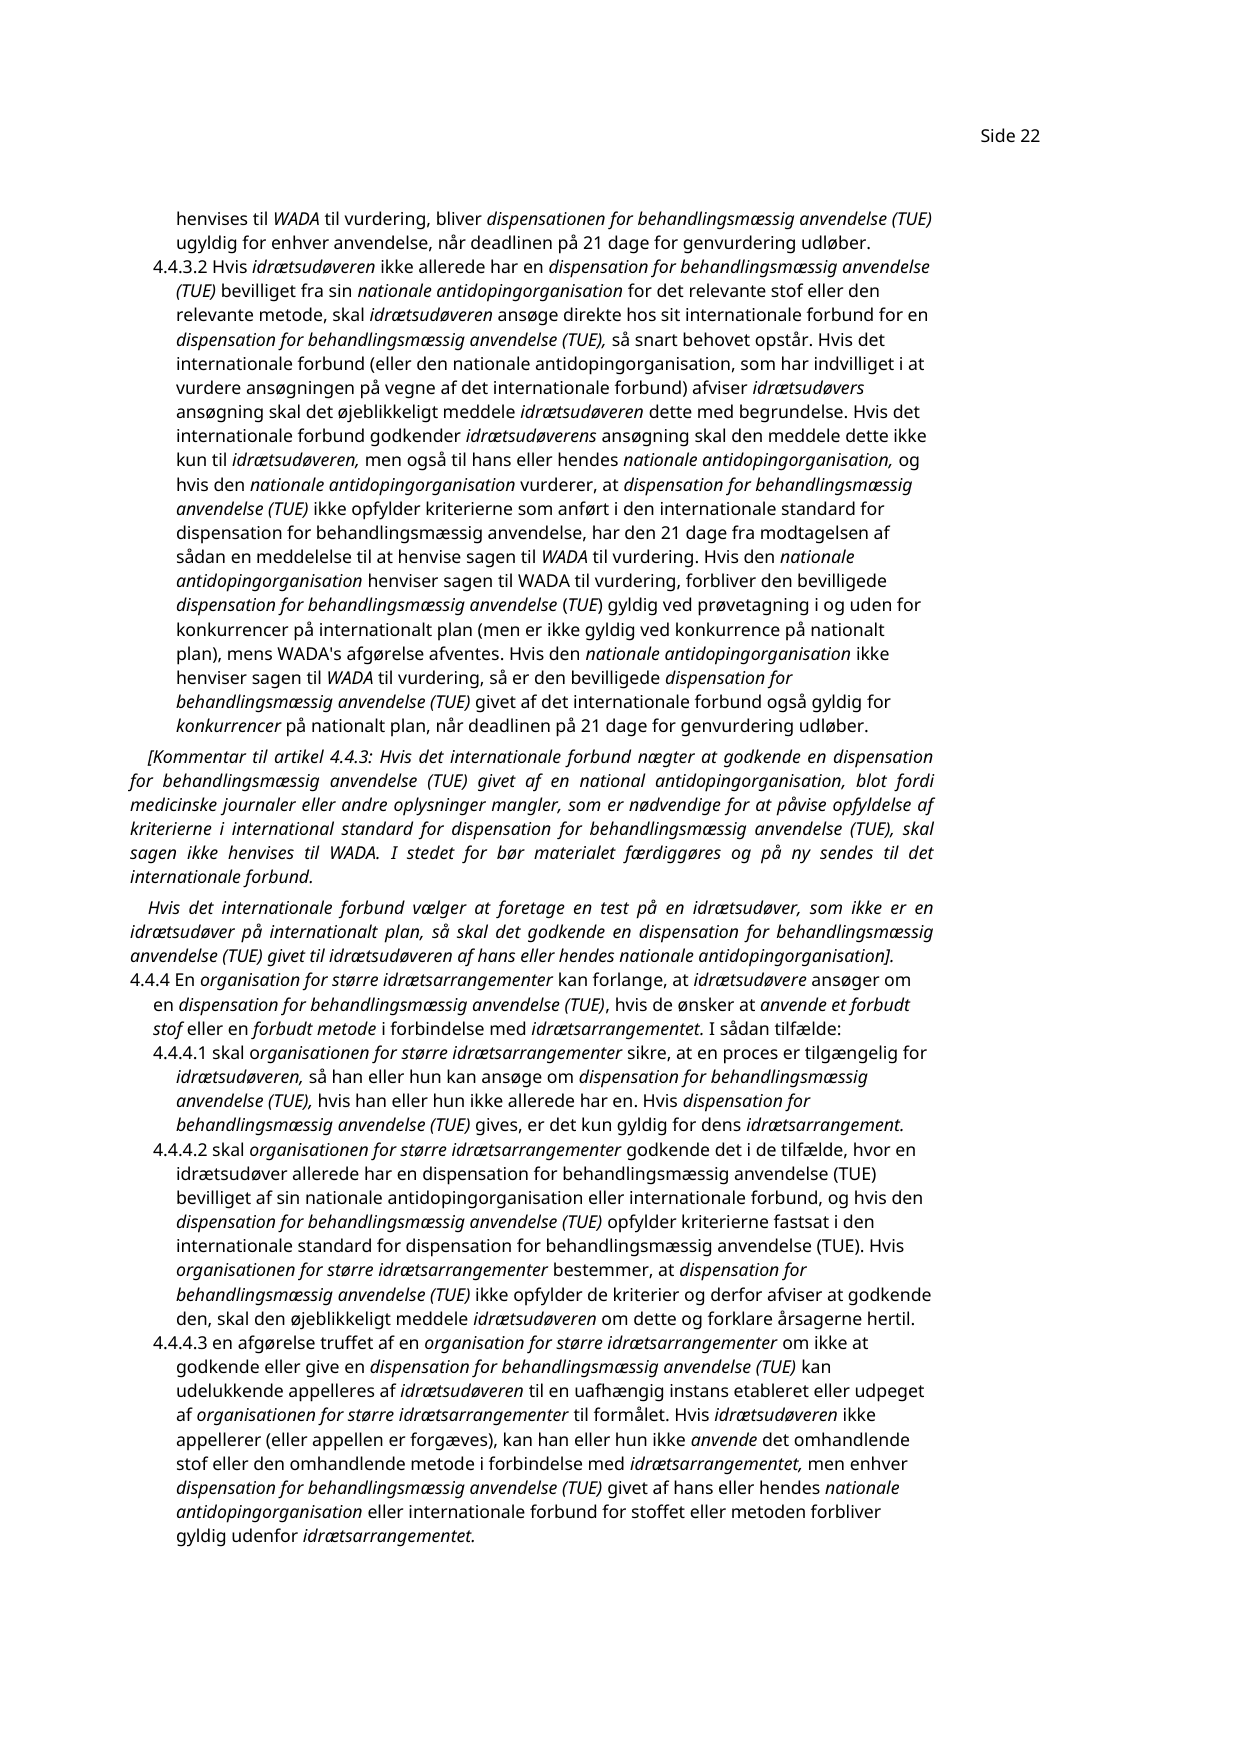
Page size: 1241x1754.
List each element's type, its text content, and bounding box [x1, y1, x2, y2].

text 4.4.4.3 en afgørelse truffet af en organisation for større idrætsarrangementer om ikke at godkende eller give en dispensation for behandlingsmæssig anvendelse (TUE) kan udelukkende appelleres af idrætsudøveren til en uafhængig instans etableret eller udpeget af organisationen for større idrætsarrangementer til formålet. Hvis idrætsudøveren ikke appellerer (eller appellen er forgæves), kan han eller hun ikke anvende det omhandlende stof eller den omhandlende metode i forbindelse med idrætsarrangementet, men enhver dispensation for behandlingsmæssig anvendelse (TUE) givet af hans eller hendes nationale antidopingorganisation eller internationale forbund for stoffet eller metoden forbliver gyldig udenfor idrætsarrangementet. [153, 1330, 935, 1548]
text Hvis det internationale forbund vælger at foretage en test på en idrætsudøver, som ikke er en idrætsudøver på internationalt plan, så skal det godkende en dispensation for behandlingsmæssig anvendelse (TUE) givet til idrætsudøveren af hans eller hendes nationale antidopingorganisation]. [130, 895, 935, 968]
text 4.4.4.1 skal organisationen for større idrætsarrangementer sikre, at en proces er tilgængelig for idrætsudøveren, så han eller hun kan ansøge om dispensation for behandlingsmæssig anvendelse (TUE), hvis han eller hun ikke allerede har en. Hvis dispensation for behandlingsmæssig anvendelse (TUE) gives, er det kun gyldig for dens idrætsarrangement. [153, 1040, 935, 1137]
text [153, 206, 935, 254]
text 4.4.4.2 skal organisationen for større idrætsarrangementer godkende det i de tilfælde, hvor en idrætsudøver allerede har en dispensation for behandlingsmæssig anvendelse (TUE) bevilliget af sin nationale antidopingorganisation eller internationale forbund, og hvis den dispensation for behandlingsmæssig anvendelse (TUE) opfylder kriterierne fastsat i den internationale standard for dispensation for behandlingsmæssig anvendelse (TUE). Hvis organisationen for større idrætsarrangementer bestemmer, at dispensation for behandlingsmæssig anvendelse (TUE) ikke opfylder de kriterier og derfor afviser at godkende den, skal den øjeblikkeligt meddele idrætsudøveren om dette og forklare årsagerne hertil. [153, 1137, 935, 1330]
text 4.4.4 En organisation for større idrætsarrangementer kan forlange, at idrætsudøvere ansøger om en dispensation for behandlingsmæssig anvendelse (TUE), hvis de ønsker at anvende et forbudt stof eller en forbudt metode i forbindelse med idrætsarrangementet. I sådan tilfælde: [130, 968, 935, 1040]
text [Kommentar til artikel 4.4.3: Hvis det internationale forbund nægter at godkende en dispensation for behandlingsmæssig anvendelse (TUE) givet af en national antidopingorganisation, blot fordi medicinske journaler eller andre oplysninger mangler, som er nødvendige for at påvise opfyldelse af kriterierne i international standard for dispensation for behandlingsmæssig anvendelse (TUE), skal sagen ikke henvises til WADA. I stedet for bør materialet færdiggøres og på ny sendes til det internationale forbund. [130, 744, 935, 889]
text 4.4.3.2 Hvis idrætsudøveren ikke allerede har en dispensation for behandlingsmæssig anvendelse (TUE) bevilliget fra sin nationale antidopingorganisation for det relevante stof eller den relevante metode, skal idrætsudøveren ansøge direkte hos sit internationale forbund for en dispensation for behandlingsmæssig anvendelse (TUE), så snart behovet opstår. Hvis det internationale forbund (eller den nationale antidopingorganisation, som har indvilliget i at vurdere ansøgningen på vegne af det internationale forbund) afviser idrætsudøvers ansøgning skal det øjeblikkeligt meddele idrætsudøveren dette med begrundelse. Hvis det internationale forbund godkender idrætsudøverens ansøgning skal den meddele dette ikke kun til idrætsudøveren, men også til hans eller hendes nationale antidopingorganisation, og hvis den nationale antidopingorganisation vurderer, at dispensation for behandlingsmæssig anvendelse (TUE) ikke opfylder kriterierne som anført i den internationale standard for dispensation for behandlingsmæssig anvendelse, har den 21 dage fra modtagelsen af sådan en meddelelse til at henvise sagen til WADA til vurdering. Hvis den nationale antidopingorganisation henviser sagen til WADA til vurdering, forbliver den bevilligede dispensation for behandlingsmæssig anvendelse (TUE) gyldig ved prøvetagning i og uden for konkurrencer på internationalt plan (men er ikke gyldig ved konkurrence på nationalt plan), mens WADA's afgørelse afventes. Hvis den nationale antidopingorganisation ikke henviser sagen til WADA til vurdering, så er den bevilligede dispensation for behandlingsmæssig anvendelse (TUE) givet af det internationale forbund også gyldig for konkurrencer på nationalt plan, når deadlinen på 21 dage for genvurdering udløber. [153, 254, 935, 738]
